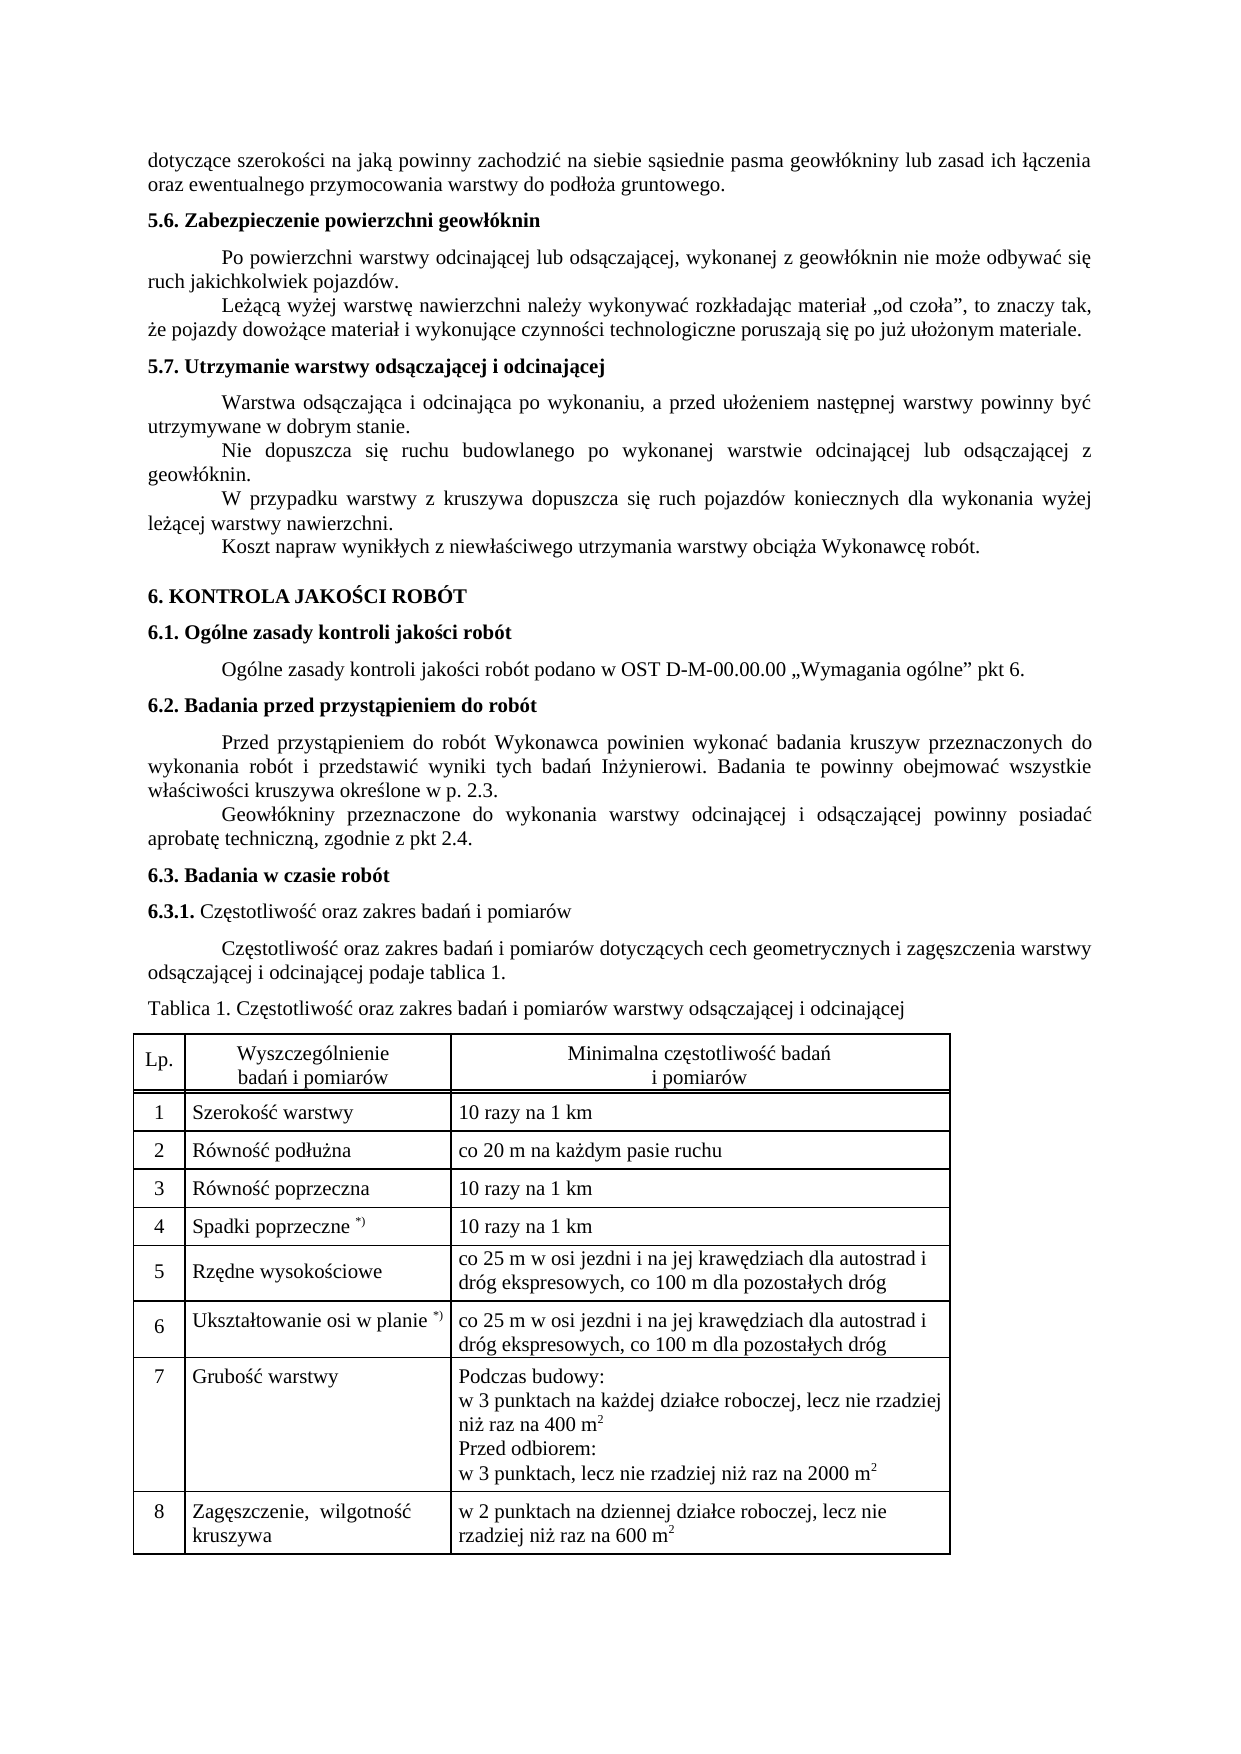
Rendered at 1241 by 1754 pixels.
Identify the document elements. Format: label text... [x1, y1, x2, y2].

table_cell Rzędne wysokościowe [186, 1246, 450, 1300]
text Leżącą wyżej warstwę nawierzchni należy wykonywać rozkładając materiał „od czoła”, to znaczy tak, że pojazdy dowożące materiał i wykonujące czynności technologiczne poruszają się po już ułożonym materiale. [148, 293, 1093, 341]
text Przed przystąpieniem do robót Wykonawca powinien wykonać badania kruszyw przeznaczonych do wykonania robót i przedstawić wyniki tych badań Inżynierowi. Badania te powinny obejmować wszystkie właściwości kruszywa określone w p. 2.3. [148, 730, 1093, 802]
table_cell 5 [134, 1246, 184, 1300]
table_cell 4 [134, 1208, 184, 1244]
table_cell 3 [134, 1170, 184, 1206]
table_cell Ukształtowanie osi w planie *) [186, 1302, 450, 1356]
table_cell Równość poprzeczna [186, 1170, 450, 1206]
text Nie dopuszcza się ruchu budowlanego po wykonanej warstwie odcinającej lub odsączającej z geowłóknin. [148, 438, 1093, 486]
text Po powierzchni warstwy odcinającej lub odsączającej, wykonanej z geowłóknin nie może odbywać się ruch jakichkolwiek pojazdów. [148, 245, 1093, 293]
text 6.2. Badania przed przystąpieniem do robót [148, 693, 1093, 717]
text 6.3. Badania w czasie robót [148, 863, 1093, 887]
table_cell Podczas budowy: w 3 punktach na każdej działce roboczej, lecz nie rzadziej niż raz na 400 m2 Przed odbiorem: w 3 punktach, lecz nie rzadziej niż raz na 2000 m2 [452, 1358, 949, 1491]
table_cell Zagęszczenie, wilgotność kruszywa [186, 1492, 450, 1553]
table_cell Równość podłużna [186, 1132, 450, 1168]
table_cell Szerokość warstwy [186, 1094, 450, 1130]
table_header Minimalna częstotliwość badań i pomiarów [452, 1035, 949, 1089]
text Warstwa odsączająca i odcinająca po wykonaniu, a przed ułożeniem następnej warstwy powinny być utrzymywane w dobrym stanie. [148, 390, 1093, 438]
table_cell Grubość warstwy [186, 1358, 450, 1491]
table_cell 10 razy na 1 km [452, 1094, 949, 1130]
text 6.3.1. Częstotliwość oraz zakres badań i pomiarów [148, 899, 1093, 923]
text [148, 148, 1093, 196]
text W przypadku warstwy z kruszywa dopuszcza się ruch pojazdów koniecznych dla wykonania wyżej leżącej warstwy nawierzchni. [148, 486, 1093, 534]
table_cell 1 [134, 1094, 184, 1130]
table_header Lp. [134, 1035, 184, 1089]
table_cell 7 [134, 1358, 184, 1491]
text 6.1. Ogólne zasady kontroli jakości robót [148, 620, 1093, 644]
text Ogólne zasady kontroli jakości robót podano w OST D-M-00.00.00 „Wymagania ogólne” pkt 6. [148, 657, 1093, 681]
table_cell w 2 punktach na dziennej działce roboczej, lecz nie rzadziej niż raz na 600 m2 [452, 1492, 949, 1553]
text 6. kontrola jakości robót [148, 583, 1093, 608]
table_cell 10 razy na 1 km [452, 1170, 949, 1206]
text Tablica 1. Częstotliwość oraz zakres badań i pomiarów warstwy odsączającej i odcinającej [148, 996, 1093, 1020]
table_cell 6 [134, 1302, 184, 1356]
text Koszt napraw wynikłych z niewłaściwego utrzymania warstwy obciąża Wykonawcę robót. [148, 534, 1093, 558]
table_cell 8 [134, 1492, 184, 1553]
text Geowłókniny przeznaczone do wykonania warstwy odcinającej i odsączającej powinny posiadać aprobatę techniczną, zgodnie z pkt 2.4. [148, 802, 1093, 850]
table_header Wyszczególnienie badań i pomiarów [186, 1035, 450, 1089]
text 5.7. Utrzymanie warstwy odsączającej i odcinającej [148, 353, 1093, 378]
text 5.6. Zabezpieczenie powierzchni geowłóknin [148, 208, 1093, 232]
table_cell 10 razy na 1 km [452, 1208, 949, 1244]
table_cell Spadki poprzeczne *) [186, 1208, 450, 1244]
table_cell co 25 m w osi jezdni i na jej krawędziach dla autostrad i dróg ekspresowych, co 100 m dla pozostałych dróg [452, 1302, 949, 1356]
table_cell 2 [134, 1132, 184, 1168]
text Częstotliwość oraz zakres badań i pomiarów dotyczących cech geometrycznych i zagęszczenia warstwy odsączającej i odcinającej podaje tablica 1. [148, 936, 1093, 984]
table_cell co 20 m na każdym pasie ruchu [452, 1132, 949, 1168]
table_cell co 25 m w osi jezdni i na jej krawędziach dla autostrad i dróg ekspresowych, co 100 m dla pozostałych dróg [452, 1246, 949, 1300]
